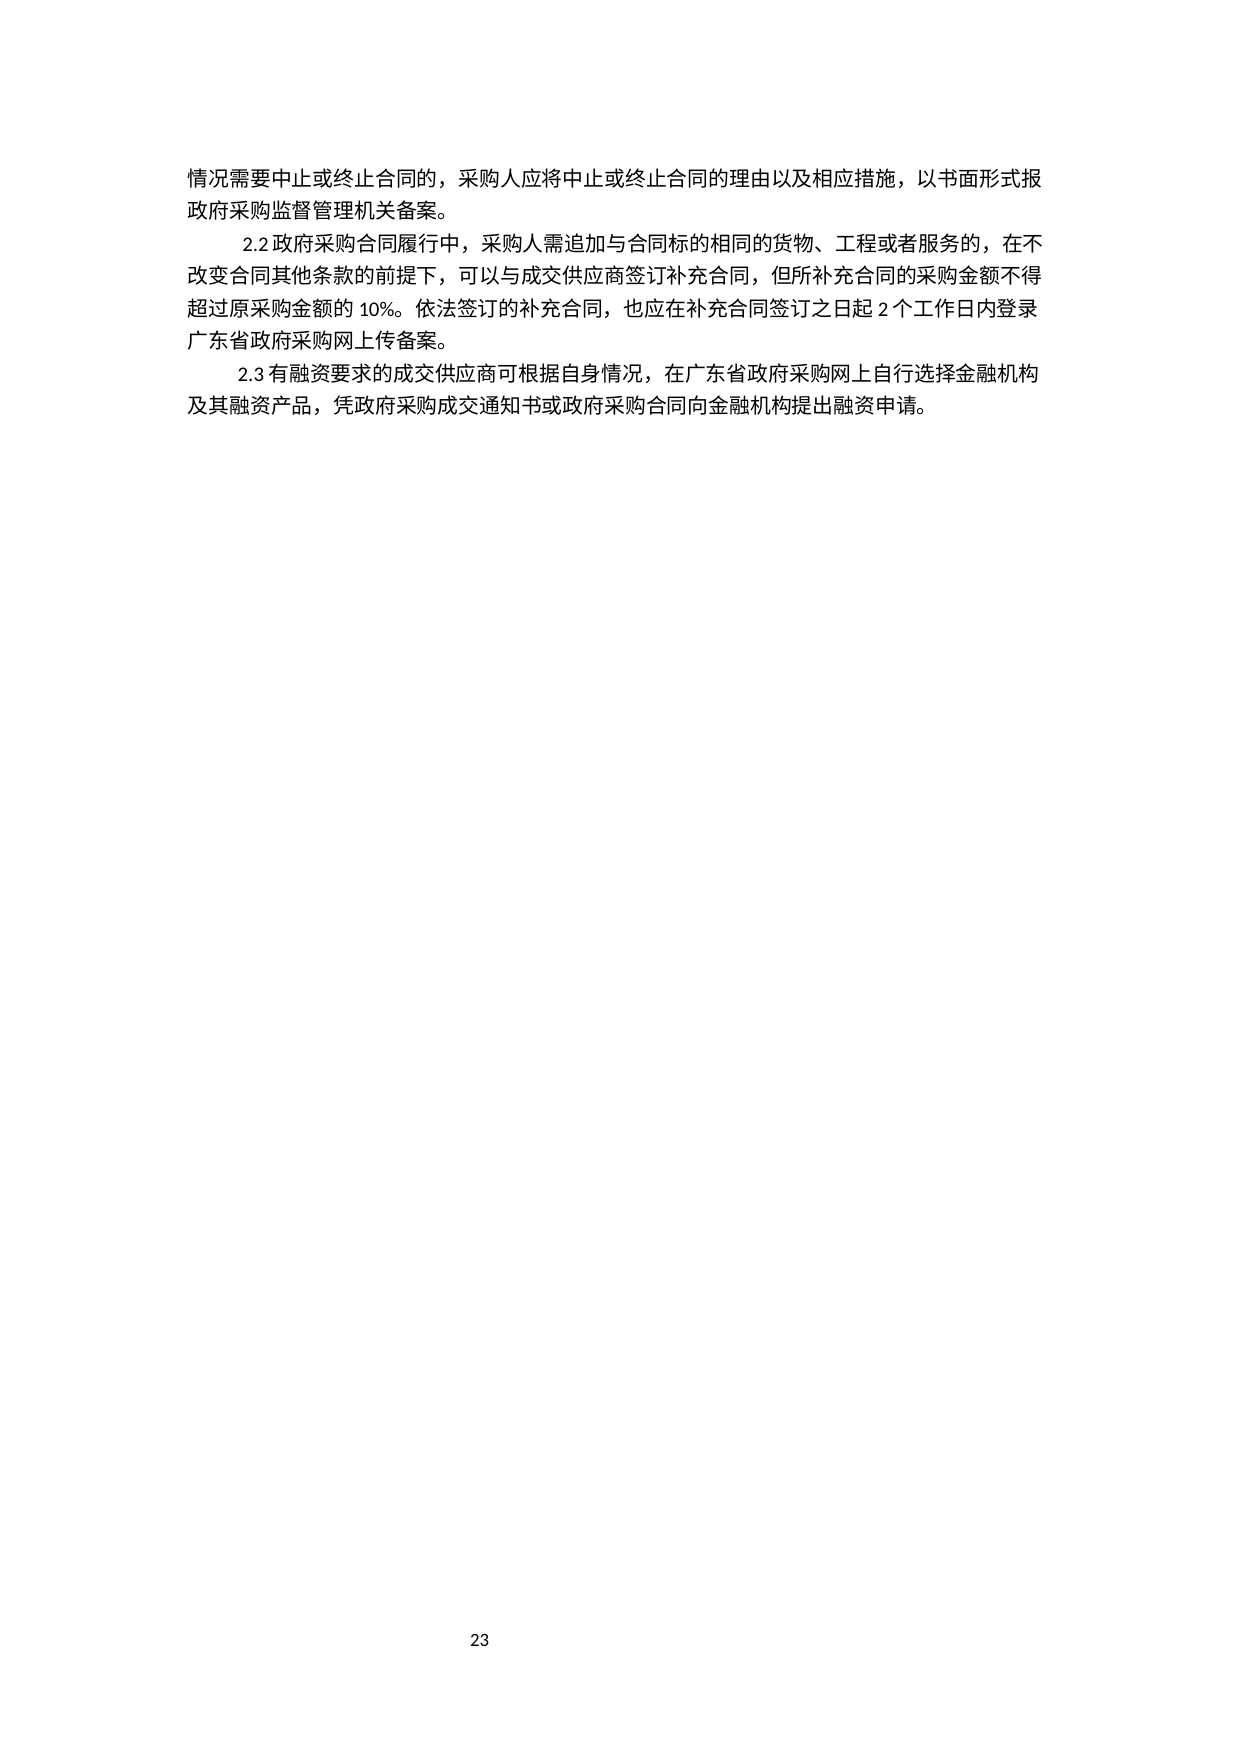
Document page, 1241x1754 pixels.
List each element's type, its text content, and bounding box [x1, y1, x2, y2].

text 2.3有融资要求的成交供应商可根据自身情况，在广东省政府采购网上自行选择金融机构及其融资产品，凭政府采购成交通知书或政府采购合同向金融机构提出融资申请。 [187, 357, 1053, 422]
text 2.2政府采购合同履行中，采购人需追加与合同标的相同的货物、工程或者服务的，在不改变合同其他条款的前提下，可以与成交供应商签订补充合同，但所补充合同的采购金额不得超过原采购金额的10%。依法签订的补充合同，也应在补充合同签订之日起2个工作日内登录广东省政府采购网上传备案。 [187, 227, 1053, 357]
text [187, 162, 1053, 227]
